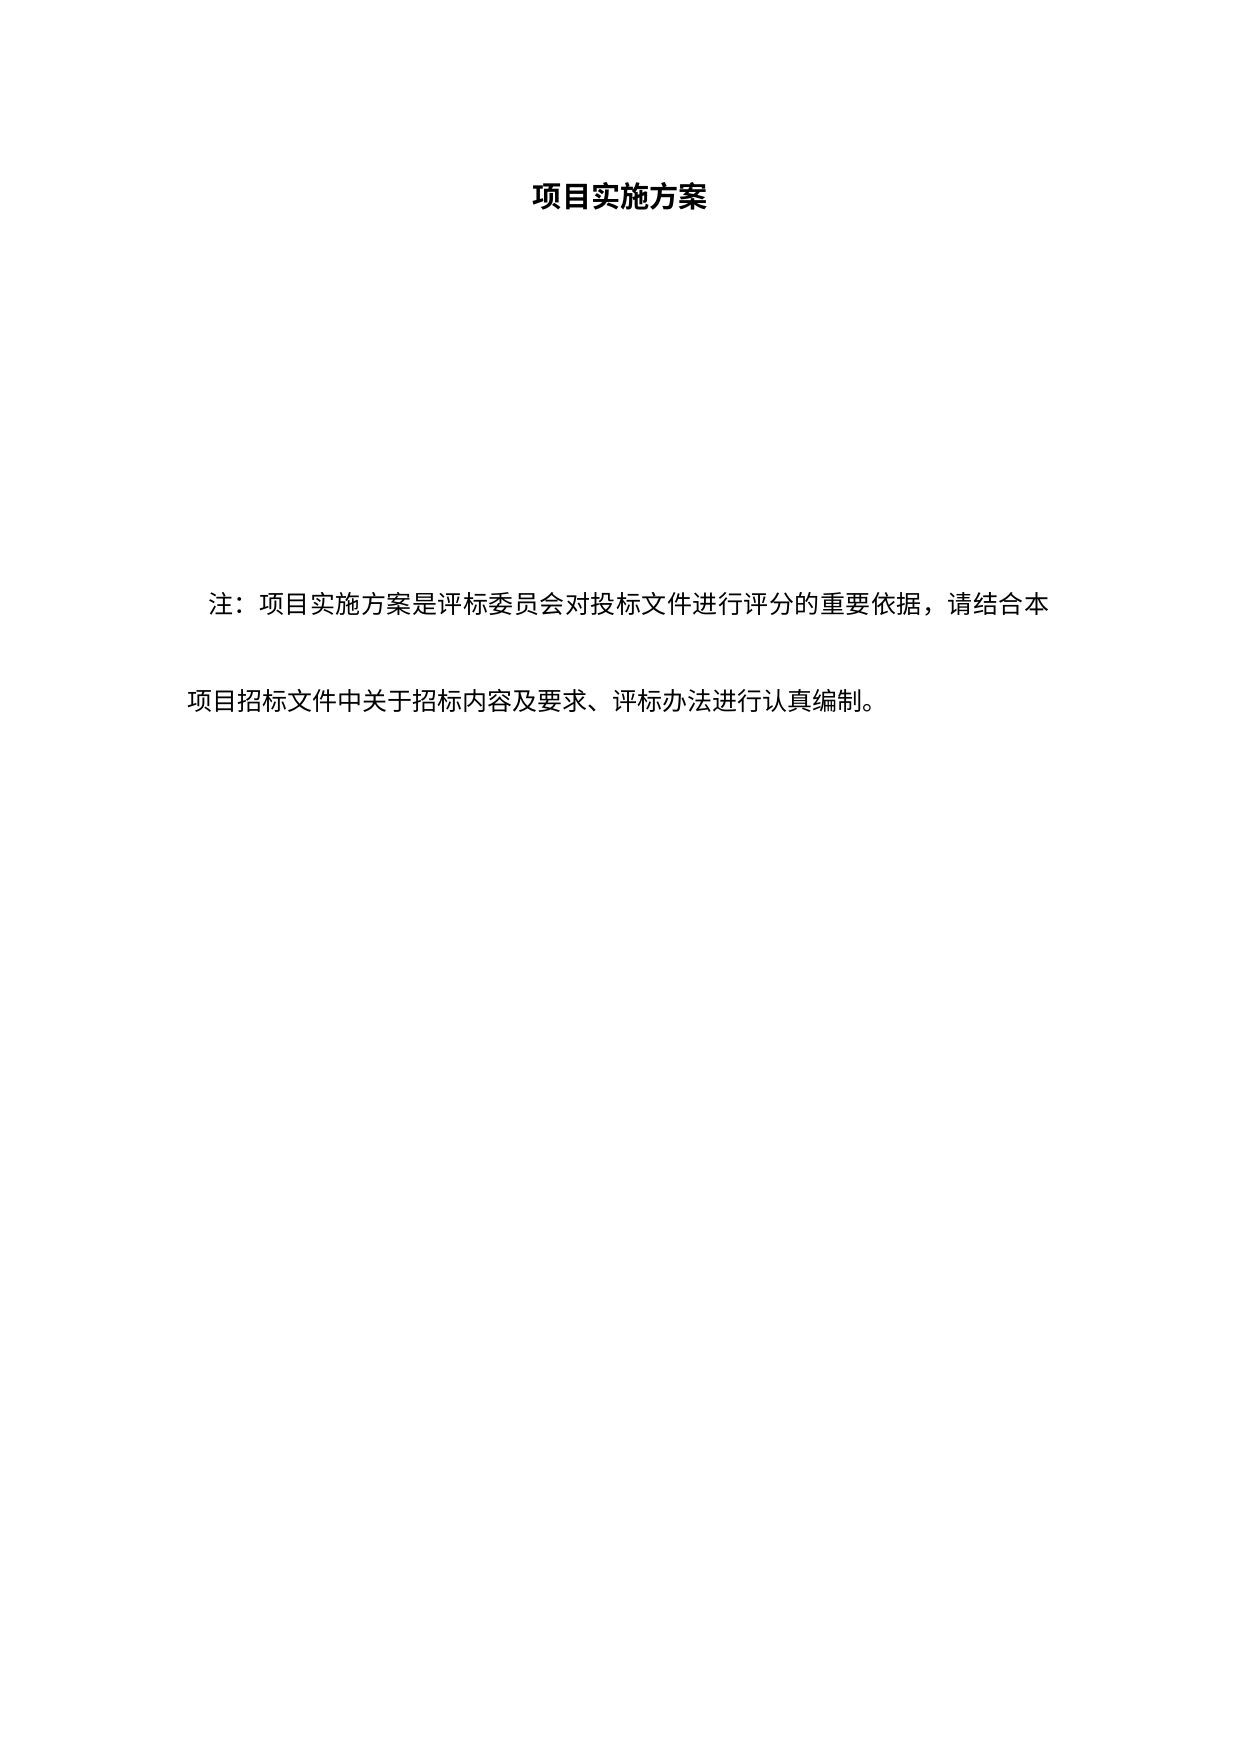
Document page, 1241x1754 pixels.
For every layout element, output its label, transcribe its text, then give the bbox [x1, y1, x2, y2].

text 项目实施方案 [187, 162, 1053, 227]
text 注：项目实施方案是评标委员会对投标文件进行评分的重要依据，请结合本项目招标文件中关于招标内容及要求、评标办法进行认真编制。 [187, 570, 1053, 732]
